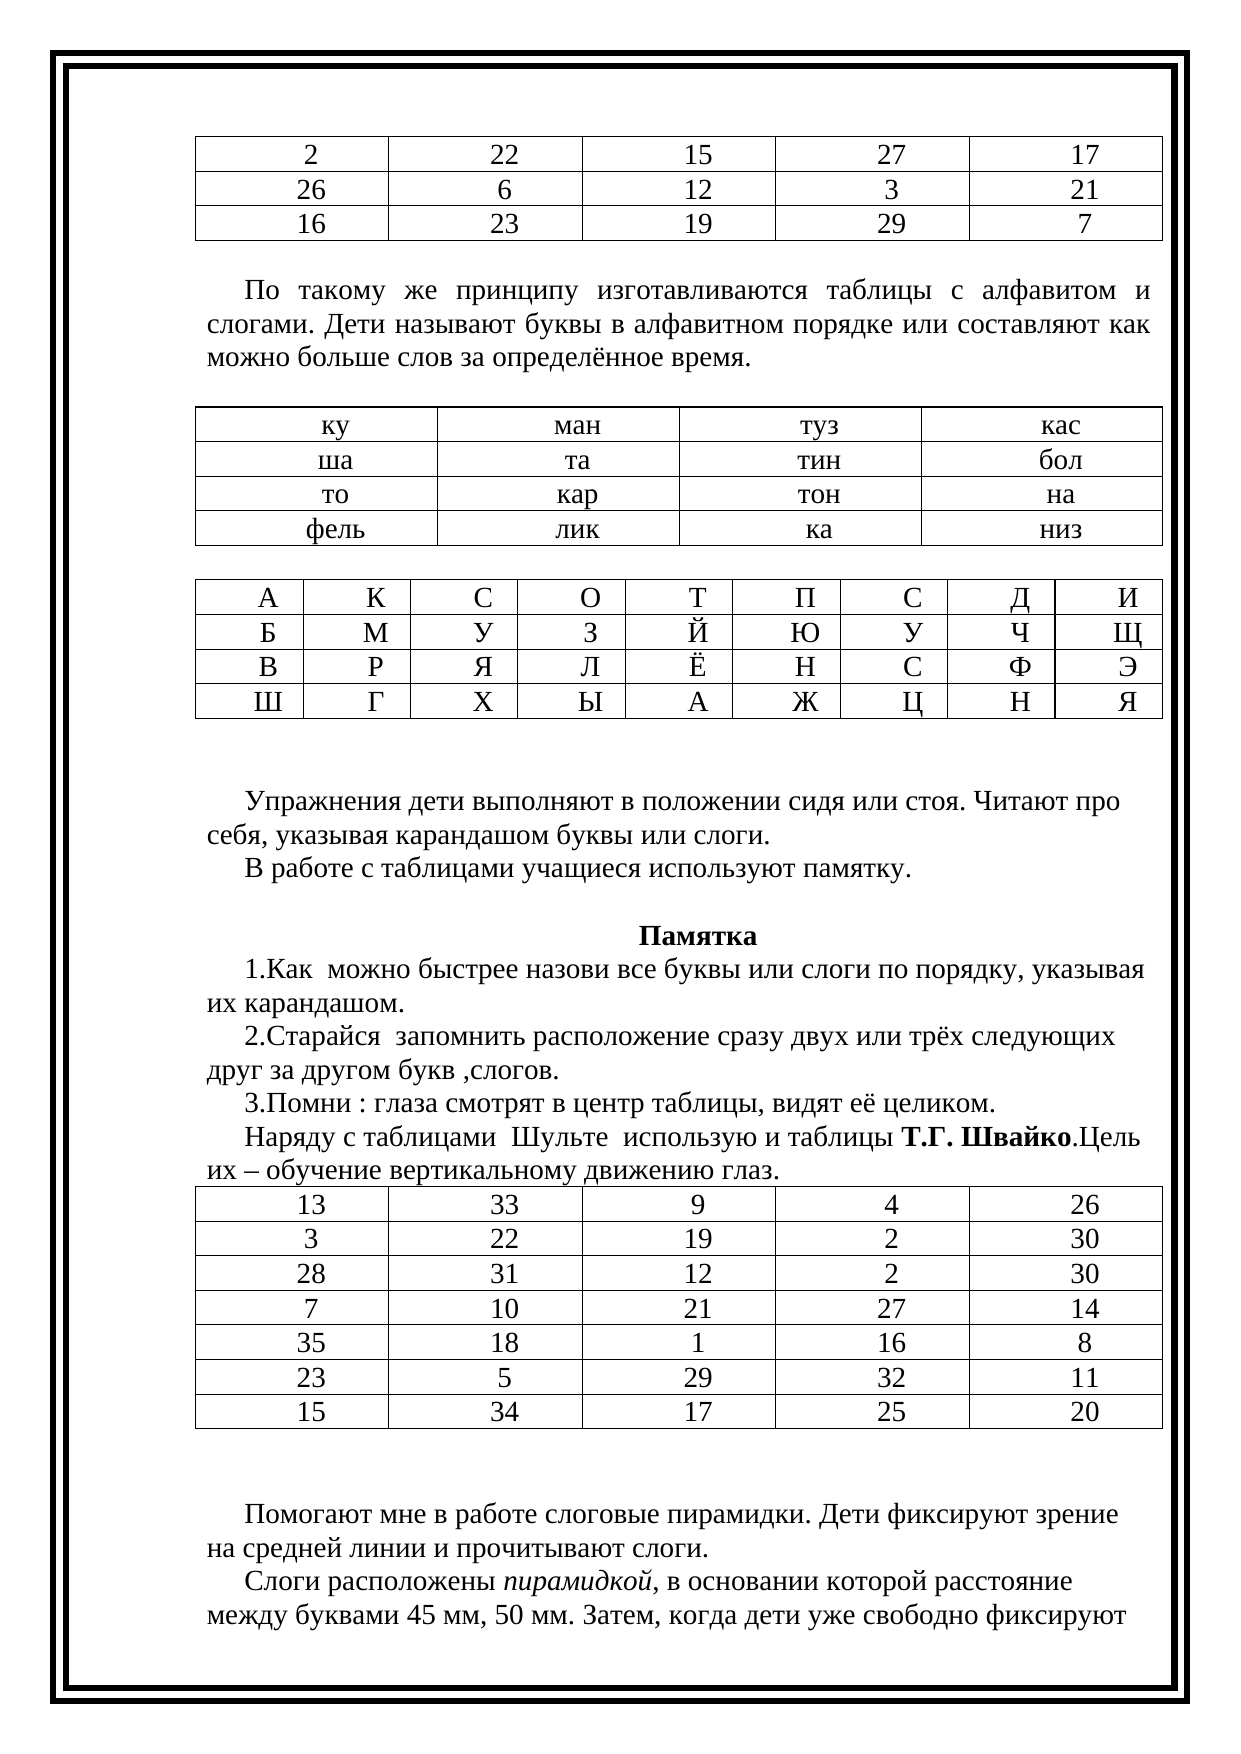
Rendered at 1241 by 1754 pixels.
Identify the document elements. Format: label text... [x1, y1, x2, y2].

table_cell 5 [389, 1360, 582, 1393]
table_cell бол [922, 442, 1162, 476]
table_cell 7 [196, 1291, 388, 1324]
text По такому же принципу изготавливаются таблицы с алфавитом и слогами. Дети называют буквы в алфавитном порядке или составляют как можно больше слов за определённое время. [207, 272, 1152, 373]
table_cell 18 [389, 1325, 582, 1359]
table_header П [733, 580, 840, 614]
table_cell 22 [389, 1222, 582, 1255]
table_cell 3 [776, 172, 969, 205]
table_cell 27 [776, 137, 969, 171]
table_cell 14 [970, 1291, 1162, 1324]
table_header Т [626, 580, 732, 614]
text 1.Как можно быстрее назови все буквы или слоги по порядку, указывая их карандашом. [207, 951, 1152, 1018]
table_cell Р [304, 650, 410, 683]
table_cell 6 [389, 172, 582, 205]
table_header 33 [389, 1187, 582, 1221]
table_cell 7 [970, 206, 1162, 240]
table_cell 20 [970, 1395, 1162, 1428]
table_cell 22 [389, 137, 582, 171]
table_cell Л [518, 650, 625, 683]
table_cell 2 [196, 137, 388, 171]
table_cell 29 [776, 206, 969, 240]
table_cell Ц [841, 684, 947, 718]
table_cell Ж [733, 684, 840, 718]
table_cell Щ [1056, 615, 1162, 648]
table_cell 21 [583, 1291, 775, 1324]
table_header С [411, 580, 517, 614]
table_cell Ч [948, 615, 1054, 648]
table_cell то [196, 477, 437, 510]
table_cell лик [438, 511, 679, 545]
table_header ку [196, 408, 437, 441]
table_cell 12 [583, 1256, 775, 1290]
table_cell тин [680, 442, 921, 476]
table_header 4 [776, 1187, 969, 1221]
table_cell 10 [389, 1291, 582, 1324]
table_cell 21 [970, 172, 1162, 205]
table_header кас [922, 408, 1162, 441]
text 2.Старайся запомнить расположение сразу двух или трёх следующих друг за другом букв ,слогов. [207, 1018, 1152, 1085]
table_cell та [438, 442, 679, 476]
table_cell 16 [196, 206, 388, 240]
table_header С [841, 580, 947, 614]
table_cell 30 [970, 1256, 1162, 1290]
table_header О [518, 580, 625, 614]
table_cell 2 [776, 1222, 969, 1255]
table_cell 32 [776, 1360, 969, 1393]
table_cell 16 [776, 1325, 969, 1359]
table_cell 1 [583, 1325, 775, 1359]
table_cell М [304, 615, 410, 648]
text Упражнения дети выполняют в положении сидя или стоя. Читают про себя, указывая карандашом буквы или слоги. [207, 783, 1152, 851]
table_cell 11 [970, 1360, 1162, 1393]
text В работе с таблицами учащиеся используют памятку. [207, 851, 1152, 884]
table_cell Ш [196, 684, 303, 718]
table_cell Я [411, 650, 517, 683]
table_header Д [948, 580, 1054, 614]
table_cell Й [626, 615, 732, 648]
table_cell Н [948, 684, 1054, 718]
table_cell У [411, 615, 517, 648]
table_cell 25 [776, 1395, 969, 1428]
table_cell Г [304, 684, 410, 718]
table_cell 15 [196, 1395, 388, 1428]
table_header 26 [970, 1187, 1162, 1221]
table_cell 2 [776, 1256, 969, 1290]
table_cell 28 [196, 1256, 388, 1290]
table_cell Ф [948, 650, 1054, 683]
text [207, 1563, 1152, 1630]
table_cell 35 [196, 1325, 388, 1359]
table_cell 30 [970, 1222, 1162, 1255]
text 3.Помни : глаза смотрят в центр таблицы, видят её целиком. [207, 1085, 1152, 1119]
table_cell 17 [970, 137, 1162, 171]
table_cell на [922, 477, 1162, 510]
text Памятка [207, 918, 1152, 951]
table_cell 31 [389, 1256, 582, 1290]
table_cell Х [411, 684, 517, 718]
table_cell С [841, 650, 947, 683]
table_cell 19 [583, 1222, 775, 1255]
table_cell Э [1056, 650, 1162, 683]
table_cell А [626, 684, 732, 718]
table_cell тон [680, 477, 921, 510]
table_cell З [518, 615, 625, 648]
table_cell фель [196, 511, 437, 545]
table_cell Б [196, 615, 303, 648]
table_cell 3 [196, 1222, 388, 1255]
table_cell кар [438, 477, 679, 510]
table_cell 34 [389, 1395, 582, 1428]
table_cell 27 [776, 1291, 969, 1324]
table_header ман [438, 408, 679, 441]
table_cell Ы [518, 684, 625, 718]
table_cell ка [680, 511, 921, 545]
table_cell 12 [583, 172, 775, 205]
table_cell 17 [583, 1395, 775, 1428]
table_cell 29 [583, 1360, 775, 1393]
table_header К [304, 580, 410, 614]
table_cell 26 [196, 172, 388, 205]
table_header 13 [196, 1187, 388, 1221]
table_cell 23 [389, 206, 582, 240]
table_cell 15 [583, 137, 775, 171]
table_header 9 [583, 1187, 775, 1221]
table_cell Ё [626, 650, 732, 683]
table_header туз [680, 408, 921, 441]
table_header И [1056, 580, 1162, 614]
table_header А [196, 580, 303, 614]
table_cell Ю [733, 615, 840, 648]
table_cell 8 [970, 1325, 1162, 1359]
text Наряду с таблицами Шульте использую и таблицы Т.Г. Швайко.Цель их – обучение вертикальному движению глаз. [207, 1119, 1152, 1186]
table_cell В [196, 650, 303, 683]
table_cell Я [1056, 684, 1162, 718]
table_cell ша [196, 442, 437, 476]
text Помогают мне в работе слоговые пирамидки. Дети фиксируют зрение на средней линии и прочитывают слоги. [207, 1496, 1152, 1563]
table_cell 23 [196, 1360, 388, 1393]
table_cell низ [922, 511, 1162, 545]
table_cell Н [733, 650, 840, 683]
table_cell 19 [583, 206, 775, 240]
table_cell У [841, 615, 947, 648]
